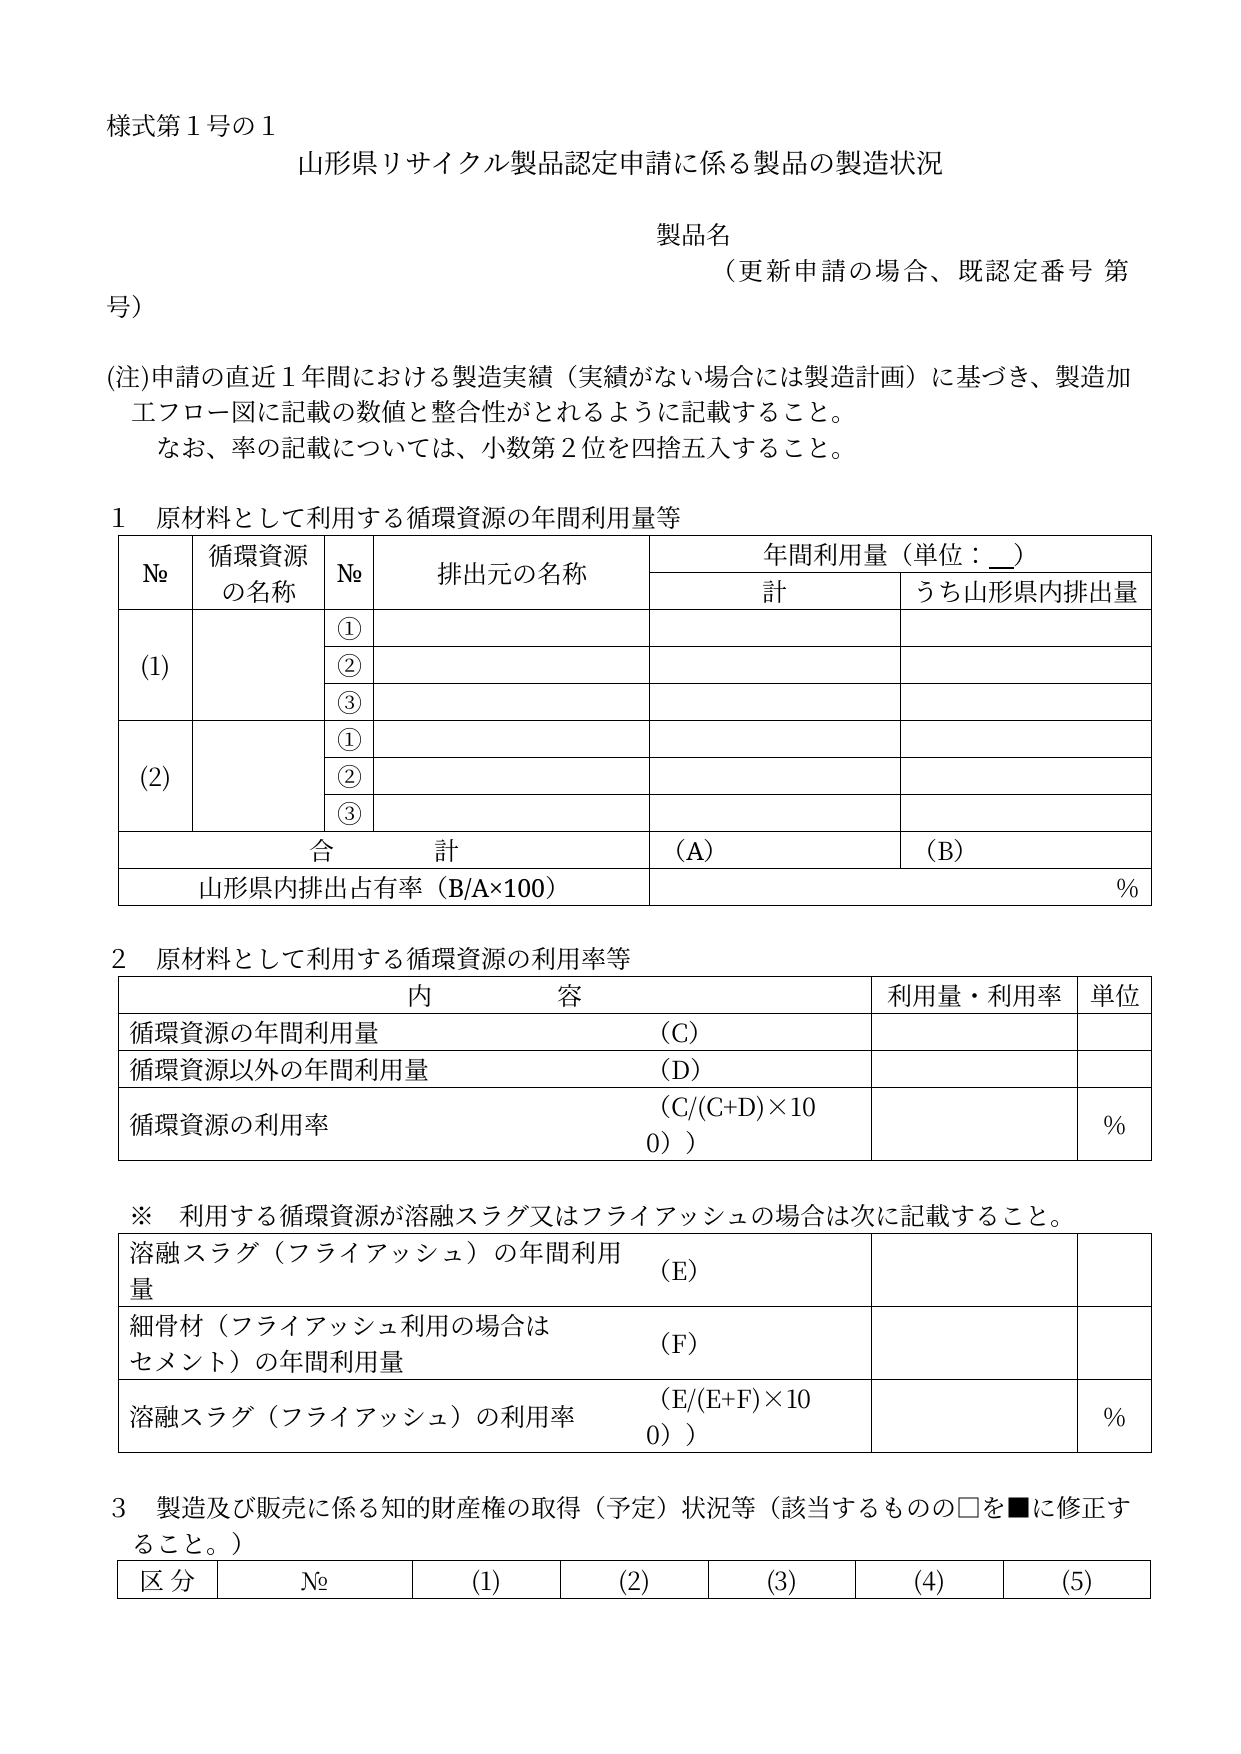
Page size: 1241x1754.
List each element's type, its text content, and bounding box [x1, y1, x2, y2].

table_cell [374, 610, 649, 646]
table_cell [901, 684, 1151, 720]
table_header № [119, 536, 192, 609]
table_cell 溶融スラグ（フライアッシュ）の年間利用量 [119, 1234, 635, 1306]
text 製品名 [106, 215, 1134, 251]
table_header № [325, 536, 373, 609]
table_cell [901, 758, 1151, 794]
table_cell 計 [650, 573, 900, 609]
table_cell 循環資源以外の年間利用量 [119, 1051, 635, 1087]
table_cell ※ 利用する循環資源が溶融スラグ又はフライアッシュの場合は次に記載すること。 [118, 1161, 1152, 1233]
table_cell （A） [650, 832, 786, 868]
table_cell ② [325, 647, 373, 683]
table_header 循環資源の名称 [193, 536, 324, 609]
text 様式第１号の１ [106, 106, 1134, 142]
table_cell [1078, 1307, 1151, 1379]
table_header (5) [1004, 1561, 1150, 1597]
table_cell 溶融スラグ（フライアッシュ）の利用率 [119, 1380, 635, 1452]
table_cell ％ [1078, 1088, 1151, 1160]
table_cell ％ [650, 869, 1151, 905]
table_cell うち山形県内排出量 [901, 573, 1151, 609]
table_cell （D） [635, 1051, 871, 1087]
table_header 排出元の名称 [374, 536, 649, 609]
table_cell [1078, 1234, 1151, 1306]
table_cell ② [325, 758, 373, 794]
table_cell [1078, 1014, 1151, 1050]
table_cell 山形県内排出占有率（B/A×100） [119, 869, 649, 905]
text ３ 製造及び販売に係る知的財産権の取得（予定）状況等（該当するものの□を■に修正すること。） [106, 1488, 1134, 1560]
text （更新申請の場合、既認定番号 第 号） [106, 251, 1134, 323]
table_header 内 容 [119, 977, 871, 1013]
table_cell [872, 1051, 1077, 1087]
table_header 単位 [1078, 977, 1151, 1013]
table_cell (1) [119, 610, 192, 720]
table_header 年間利用量（単位： ） [650, 536, 1151, 572]
table_cell [193, 610, 324, 720]
table_cell （E/(E+F)×100）） [635, 1380, 871, 1452]
table_cell 合 計 [119, 832, 649, 868]
table_cell [1030, 832, 1151, 868]
text (注)申請の直近１年間における製造実績（実績がない場合には製造計画）に基づき、製造加工フロー図に記載の数値と整合性がとれるように記載すること。 [106, 357, 1134, 429]
table_cell [374, 721, 649, 757]
text 山形県リサイクル製品認定申請に係る製品の製造状況 [106, 142, 1134, 181]
table_cell （E） [635, 1234, 871, 1306]
table_cell 細骨材（フライアッシュ利用の場合は セメント）の年間利用量 [119, 1307, 635, 1379]
table_cell [374, 795, 649, 831]
table_cell [901, 610, 1151, 646]
table_cell [374, 758, 649, 794]
table_cell （B） [901, 832, 1030, 868]
table_cell [872, 1380, 1077, 1452]
table_header 区 分 [118, 1561, 217, 1597]
table_cell [872, 1234, 1077, 1306]
table_header (4) [856, 1561, 1003, 1597]
text １ 原材料として利用する循環資源の年間利用量等 [106, 499, 1134, 535]
table_header 利用量・利用率 [872, 977, 1077, 1013]
table_cell [193, 721, 324, 831]
table_cell [650, 795, 900, 831]
table_cell （C/(C+D)×100）） [635, 1088, 871, 1160]
text なお、率の記載については、小数第２位を四捨五入すること。 [106, 429, 1134, 465]
table_cell ％ [1078, 1380, 1151, 1452]
table_cell 循環資源の利用率 [119, 1088, 635, 1160]
table_cell [901, 795, 1151, 831]
table_cell [872, 1088, 1077, 1160]
table_cell [901, 647, 1151, 683]
table_cell [872, 1014, 1077, 1050]
table_cell 循環資源の年間利用量 [119, 1014, 635, 1050]
table_cell [901, 721, 1151, 757]
table_header № [218, 1561, 412, 1597]
table_header (3) [709, 1561, 855, 1597]
table_cell (2) [119, 721, 192, 831]
table_cell [650, 721, 900, 757]
table_cell ① [325, 610, 373, 646]
table_cell [374, 684, 649, 720]
table_cell ③ [325, 795, 373, 831]
table_header (2) [561, 1561, 708, 1597]
table_cell ① [325, 721, 373, 757]
table_cell [374, 647, 649, 683]
table_cell [650, 684, 900, 720]
table_cell （F） [635, 1307, 871, 1379]
table_cell （C） [635, 1014, 871, 1050]
table_header (1) [413, 1561, 560, 1597]
table_cell ③ [325, 684, 373, 720]
table_cell [786, 832, 900, 868]
table_cell [1078, 1051, 1151, 1087]
table_cell [650, 647, 900, 683]
table_cell [872, 1307, 1077, 1379]
table_cell [650, 610, 900, 646]
table_cell [650, 758, 900, 794]
text ２ 原材料として利用する循環資源の利用率等 [106, 940, 1134, 976]
